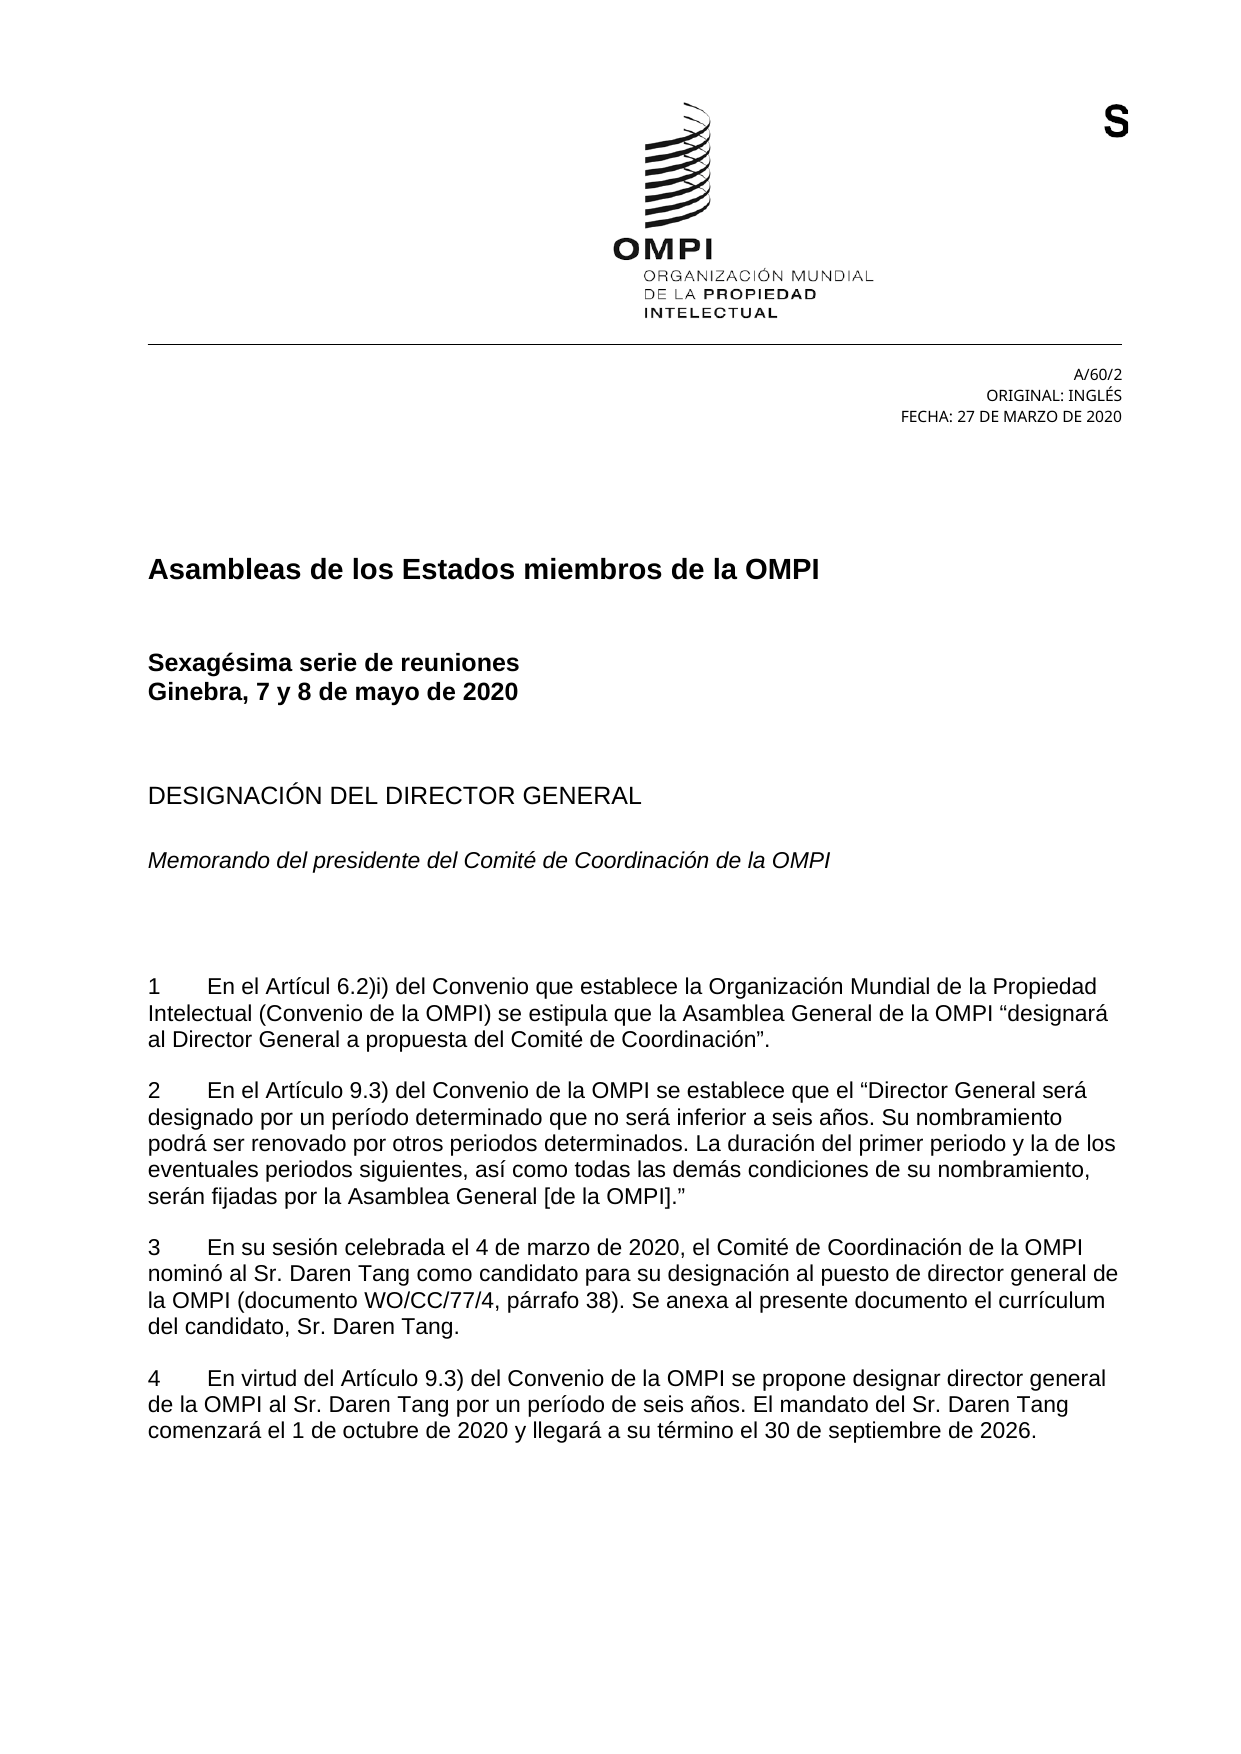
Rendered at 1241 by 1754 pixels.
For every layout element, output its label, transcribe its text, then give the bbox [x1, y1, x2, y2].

subtitle Asambleas de los Estados miembros de la OMPI [148, 552, 1122, 586]
text fecha: 27 DE MARZO DE 2020 [148, 406, 1122, 427]
text Memorando del presidente del Comité de Coordinación de la OMPI [148, 847, 1122, 873]
text Sexagésima serie de reuniones Ginebra, 7 y 8 de mayo de 2020 [148, 648, 1122, 706]
picture [611, 96, 1129, 319]
text A/60/2 [148, 345, 1122, 384]
text En virtud del Artículo 9.3) del Convenio de la OMPI se propone designar director general de la OMPI al Sr. Daren Tang por un período de seis años. El mandato del Sr. Daren Tang comenzará el 1 de octubre de 2020 y llegará a su término el 30 de septiembre de 2026. [148, 1364, 1122, 1443]
text En el Artícul 6.2)i) del Convenio que establece la Organización Mundial de la Propiedad Intelectual (Convenio de la OMPI) se estipula que la Asamblea General de la OMPI “designará al Director General a propuesta del Comité de Coordinación”. [148, 973, 1122, 1052]
text ORIGINAL: INGLÉS [148, 384, 1122, 406]
text En su sesión celebrada el 4 de marzo de 2020, el Comité de Coordinación de la OMPI nominó al Sr. Daren Tang como candidato para su designación al puesto de director general de la OMPI (documento WO/CC/77/4, párrafo 38). Se anexa al presente documento el currículum del candidato, Sr. Daren Tang. [148, 1234, 1122, 1339]
text En el Artículo 9.3) del Convenio de la OMPI se establece que el “Director General será designado por un período determinado que no será inferior a seis años. Su nombramiento podrá ser renovado por otros periodos determinados. La duración del primer periodo y la de los eventuales periodos siguientes, así como todas las demás condiciones de su nombramiento, serán fijadas por la Asamblea General [de la OMPI].” [148, 1077, 1122, 1209]
text DESIGNACIÓN DEL Director General [148, 781, 1122, 809]
